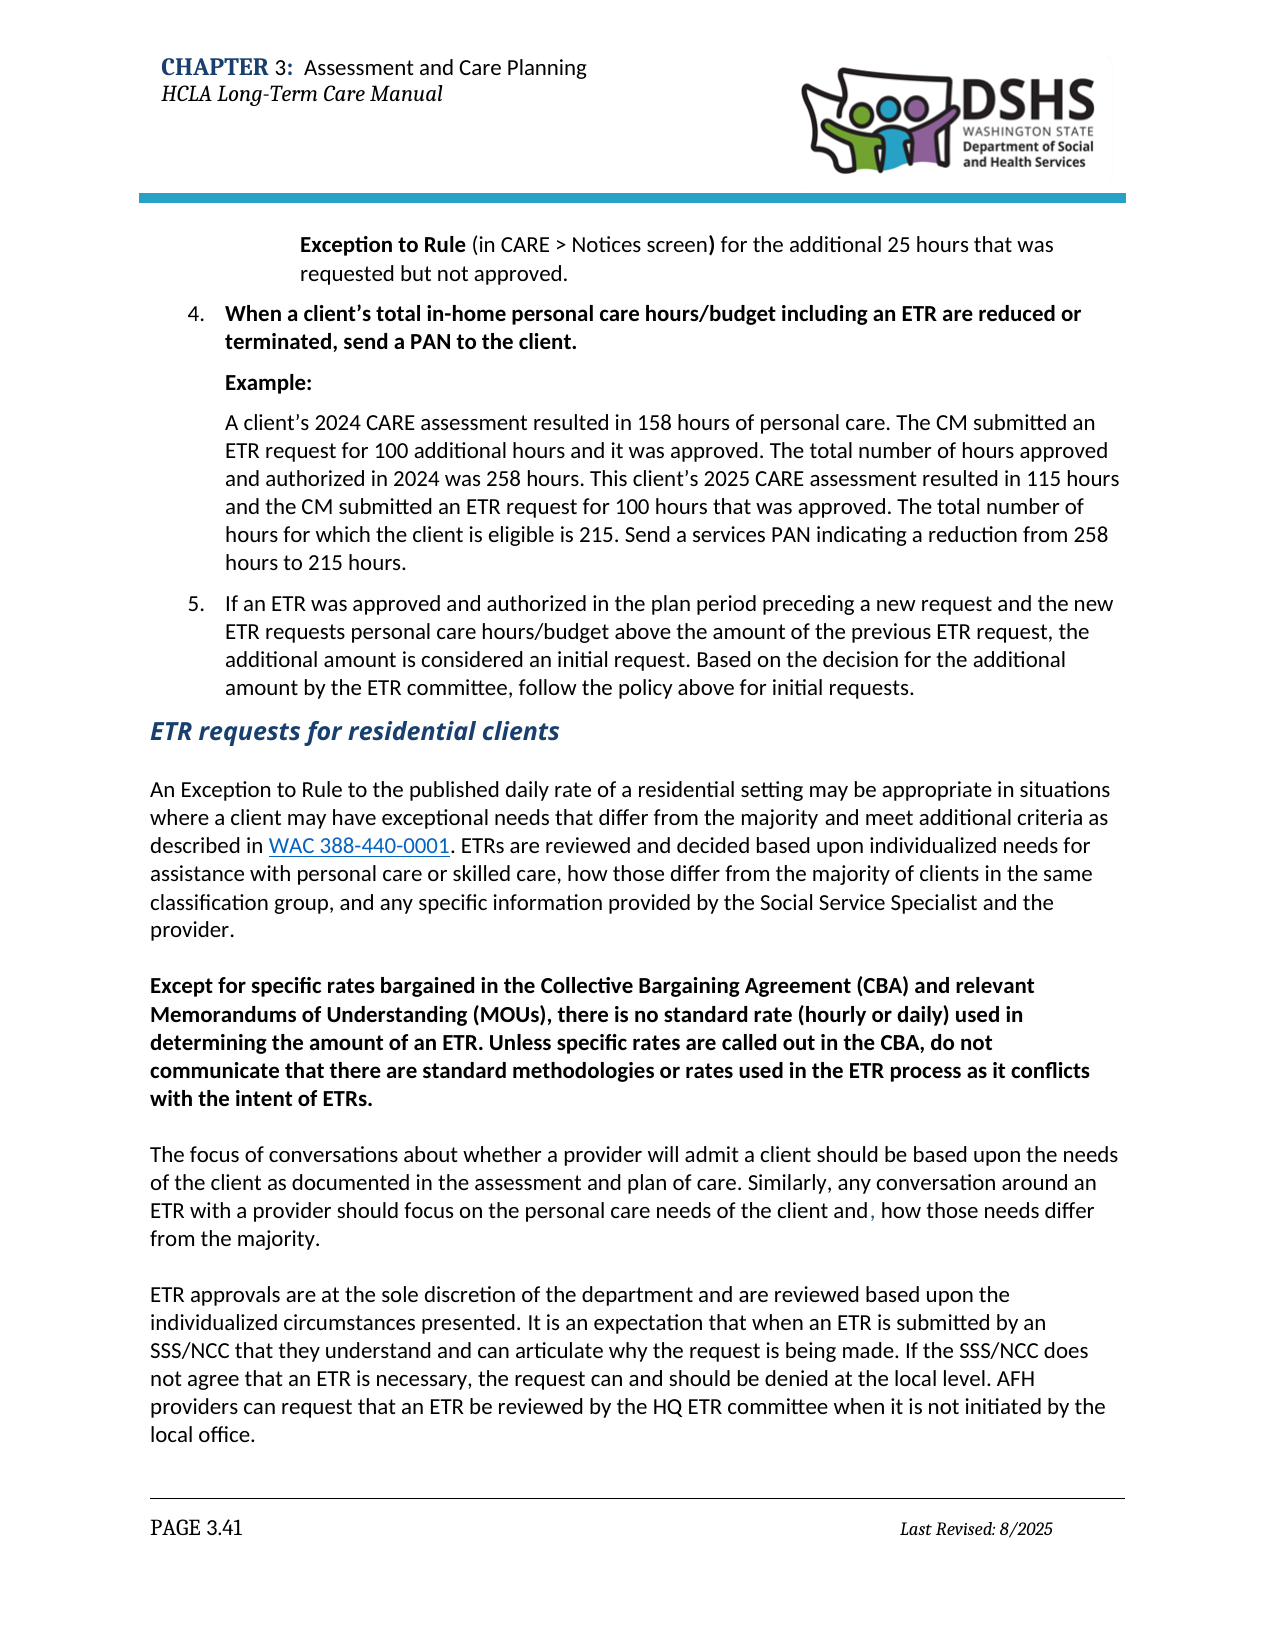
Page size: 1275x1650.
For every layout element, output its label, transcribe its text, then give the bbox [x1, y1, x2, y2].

text ETR approvals are at the sole discretion of the department and are reviewed based upon the individualized circumstances presented. It is an expectation that when an ETR is submitted by an SSS/NCC that they understand and can articulate why the request is being made. If the SSS/NCC does not agree that an ETR is necessary, the request can and should be denied at the local level. AFH providers can request that an ETR be reviewed by the HQ ETR committee when it is not initiated by the local office. [150, 1280, 1125, 1448]
text The focus of conversations about whether a provider will admit a client should be based upon the needs of the client as documented in the assessment and plan of care. Similarly, any conversation around an ETR with a provider should focus on the personal care needs of the client and, how those needs differ from the majority. [150, 1140, 1125, 1252]
subtitle ETR requests for residential clients [150, 713, 1125, 747]
picture [791, 52, 1115, 189]
list If an ETR was approved and authorized in the plan period preceding a new request and the new ETR requests personal care hours/budget above the amount of the previous ETR request, the additional amount is considered an initial request. Based on the decision for the additional amount by the ETR committee, follow the policy above for initial requests. [187, 589, 1125, 701]
text Except for specific rates bargained in the Collective Bargaining Agreement (CBA) and relevant Memorandums of Understanding (MOUs), there is no standard rate (hourly or daily) used in determining the amount of an ETR. Unless specific rates are called out in the CBA, do not communicate that there are standard methodologies or rates used in the ETR process as it conflicts with the intent of ETRs. [150, 972, 1125, 1112]
list When a client’s total in-home personal care hours/budget including an ETR are reduced or terminated, send a PAN to the client. [187, 299, 1125, 355]
text Example: [225, 368, 1125, 396]
text A client’s 2024 CARE assessment resulted in 158 hours of personal care. The CM submitted an ETR request for 100 additional hours and it was approved. The total number of hours approved and authorized in 2024 was 258 hours. This client’s 2025 CARE assessment resulted in 115 hours and the CM submitted an ETR request for 100 hours that was approved. The total number of hours for which the client is eligible is 215. Send a services PAN indicating a reduction from 258 hours to 215 hours. [225, 408, 1125, 576]
text An Exception to Rule to the published daily rate of a residential setting may be appropriate in situations where a client may have exceptional needs that differ from the majority and meet additional criteria as described in WAC 388-440-0001. ETRs are reviewed and decided based upon individualized needs for assistance with personal care or skilled care, how those differ from the majority of clients in the same classification group, and any specific information provided by the Social Service Specialist and the provider. [150, 776, 1125, 944]
